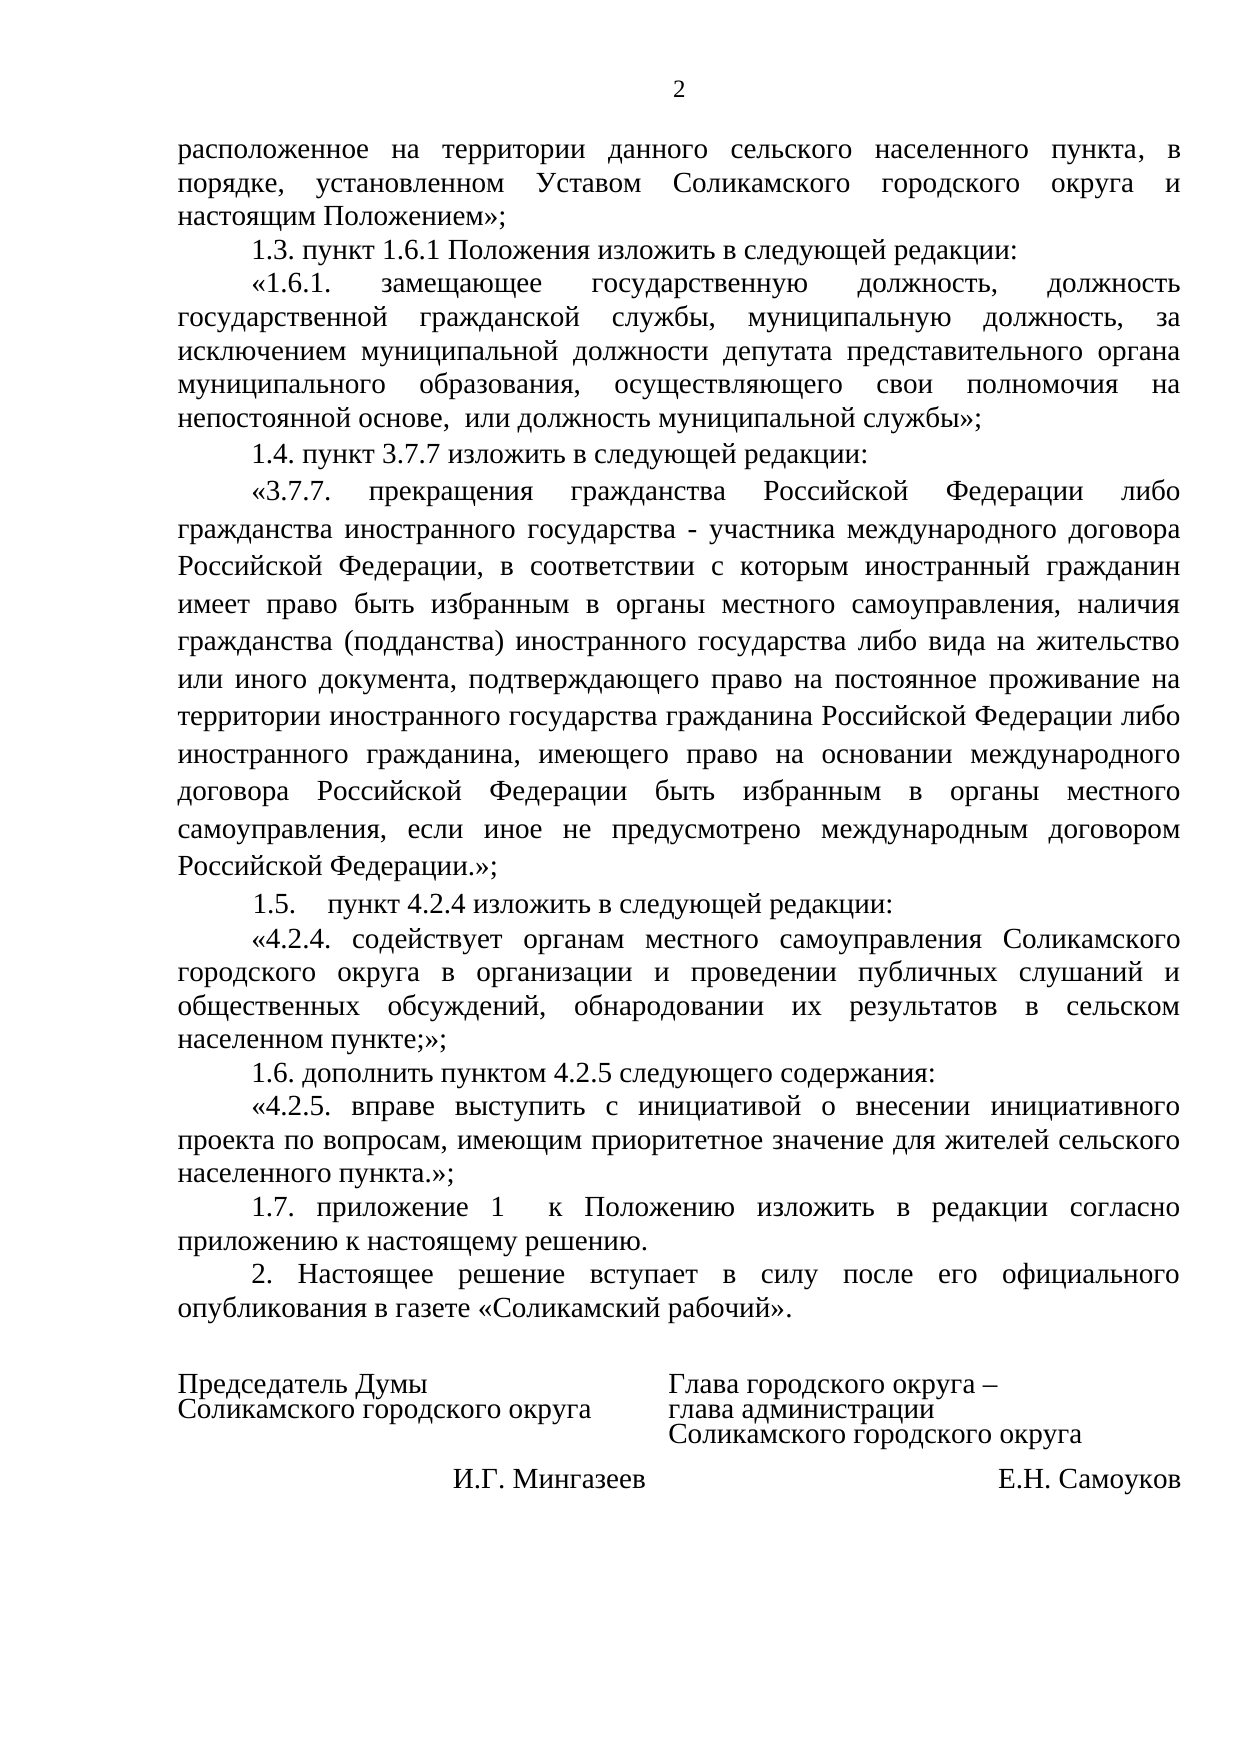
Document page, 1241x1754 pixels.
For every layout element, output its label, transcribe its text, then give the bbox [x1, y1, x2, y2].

text 2. Настоящее решение вступает в силу после его официального опубликования в газете «Соликамский рабочий». [177, 1256, 1181, 1323]
text 1.6. дополнить пунктом 4.2.5 следующего содержания: [177, 1055, 1181, 1088]
table_header Глава городского округа – глава администрации Соликамского городского округа [657, 1373, 1192, 1468]
text «4.2.5. вправе выступить с инициативой о внесении инициативного проекта по вопросам, имеющим приоритетное значение для жителей сельского населенного пункта.»; [177, 1088, 1181, 1189]
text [177, 131, 1181, 232]
text «3.7.7. прекращения гражданства Российской Федерации либо гражданства иностранного государства - участника международного договора Российской Федерации, в соответствии с которым иностранный гражданин имеет право быть избранным в органы местного самоуправления, наличия гражданства (подданства) иностранного государства либо вида на жительство или иного документа, подтверждающего право на постоянное проживание на территории иностранного государства гражданина Российской Федерации либо иностранного гражданина, имеющего право на основании международного договора Российской Федерации быть избранным в органы местного самоуправления, если иное не предусмотрено международным договором Российской Федерации.»; [177, 471, 1181, 883]
list пункт 4.2.4 изложить в следующей редакции: [252, 883, 1181, 921]
table_cell И.Г. Мингазеев [166, 1468, 657, 1493]
table_header Председатель Думы Соликамского городского округа [166, 1373, 657, 1468]
text 1.7. приложение 1 к Положению изложить в редакции согласно приложению к настоящему решению. [177, 1189, 1181, 1256]
text 1.4. пункт 3.7.7 изложить в следующей редакции: [251, 433, 1181, 471]
text «4.2.4. содействует органам местного самоуправления Соликамского городского округа в организации и проведении публичных слушаний и общественных обсуждений, обнародовании их результатов в сельском населенном пункте;»; [177, 921, 1181, 1055]
text 1.3. пункт 1.6.1 Положения изложить в следующей редакции: [177, 232, 1181, 266]
text «1.6.1. замещающее государственную должность, должность государственной гражданской службы, муниципальную должность, за исключением муниципальной должности депутата представительного органа муниципального образования, осуществляющего свои полномочия на непостоянной основе, или должность муниципальной службы»; [177, 266, 1181, 433]
table_cell Е.Н. Самоуков [657, 1468, 1192, 1493]
